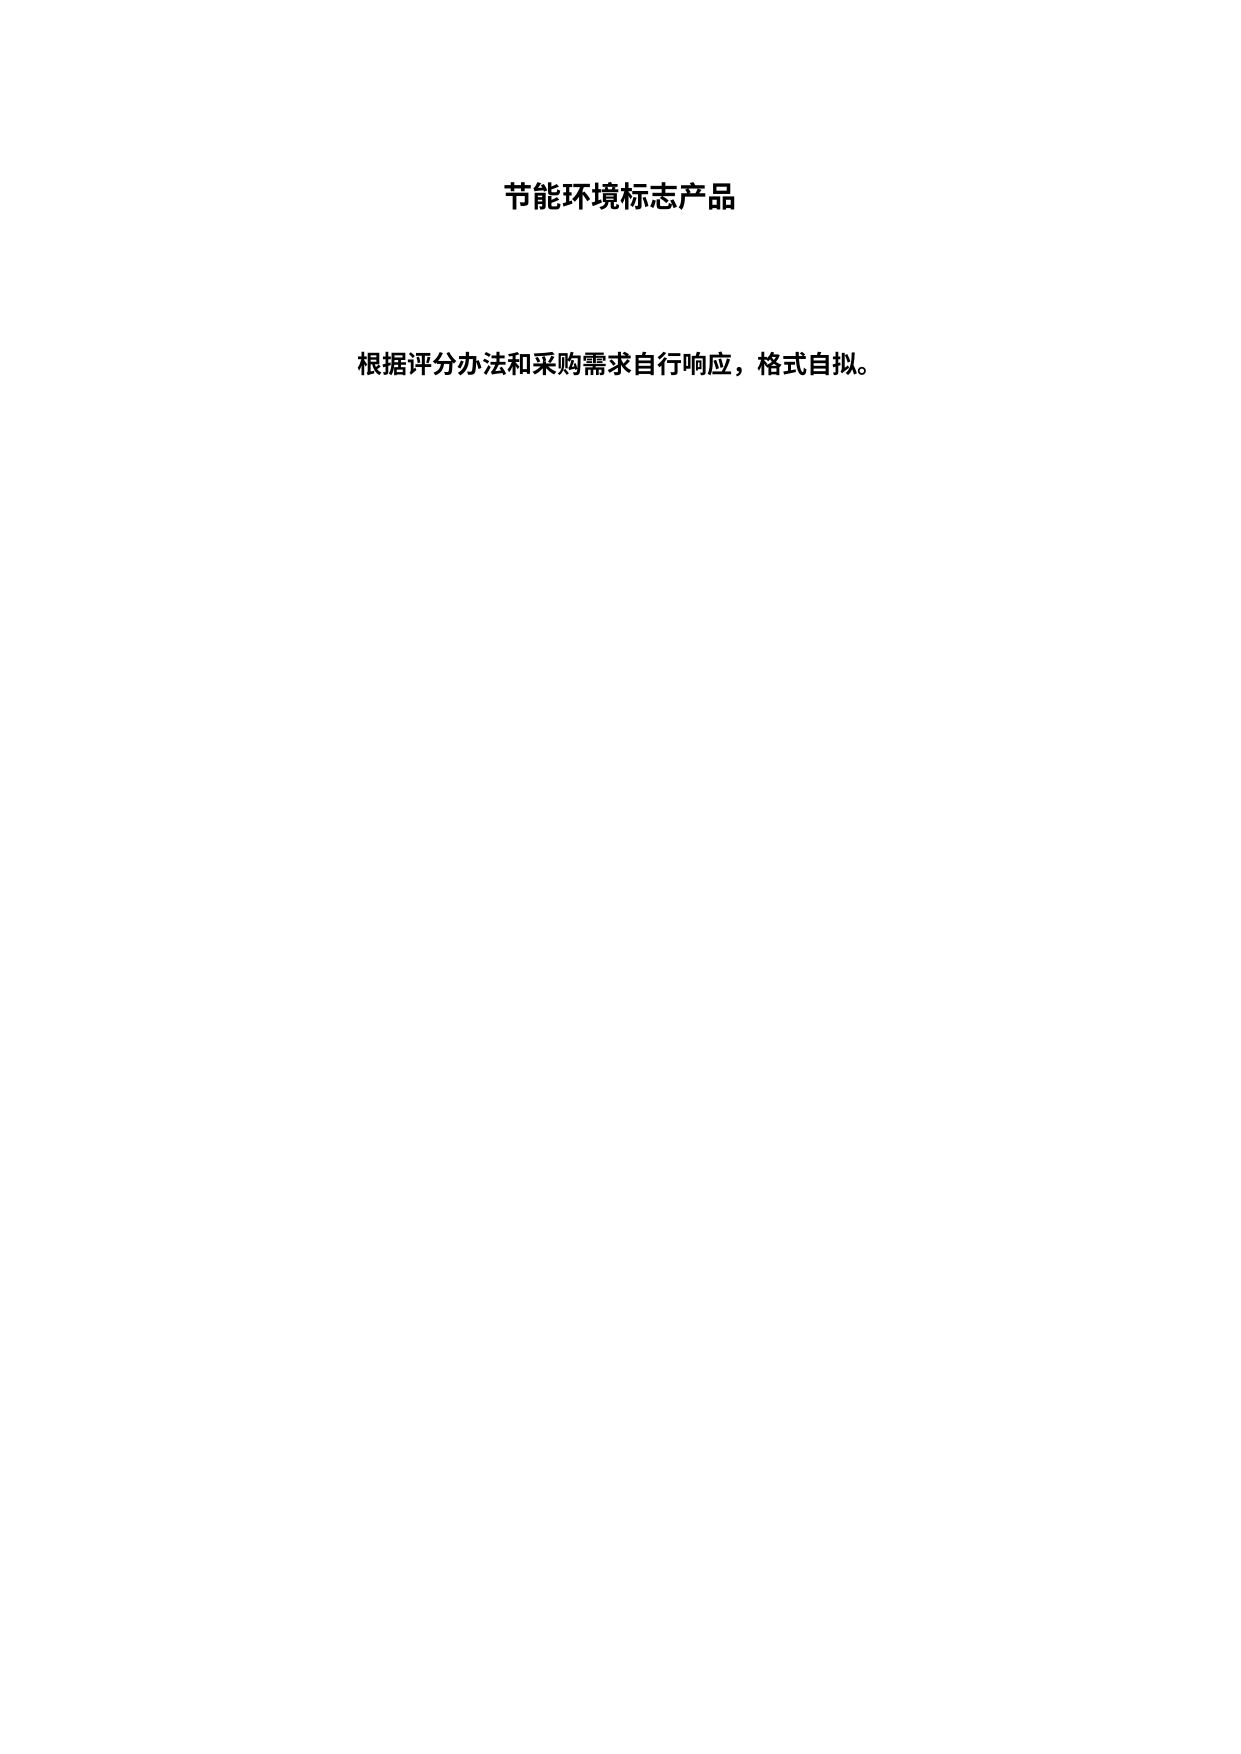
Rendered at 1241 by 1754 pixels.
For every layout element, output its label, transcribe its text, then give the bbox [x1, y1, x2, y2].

text 节能环境标志产品 [187, 162, 1053, 227]
text 根据评分办法和采购需求自行响应，格式自拟。 [187, 330, 1053, 395]
